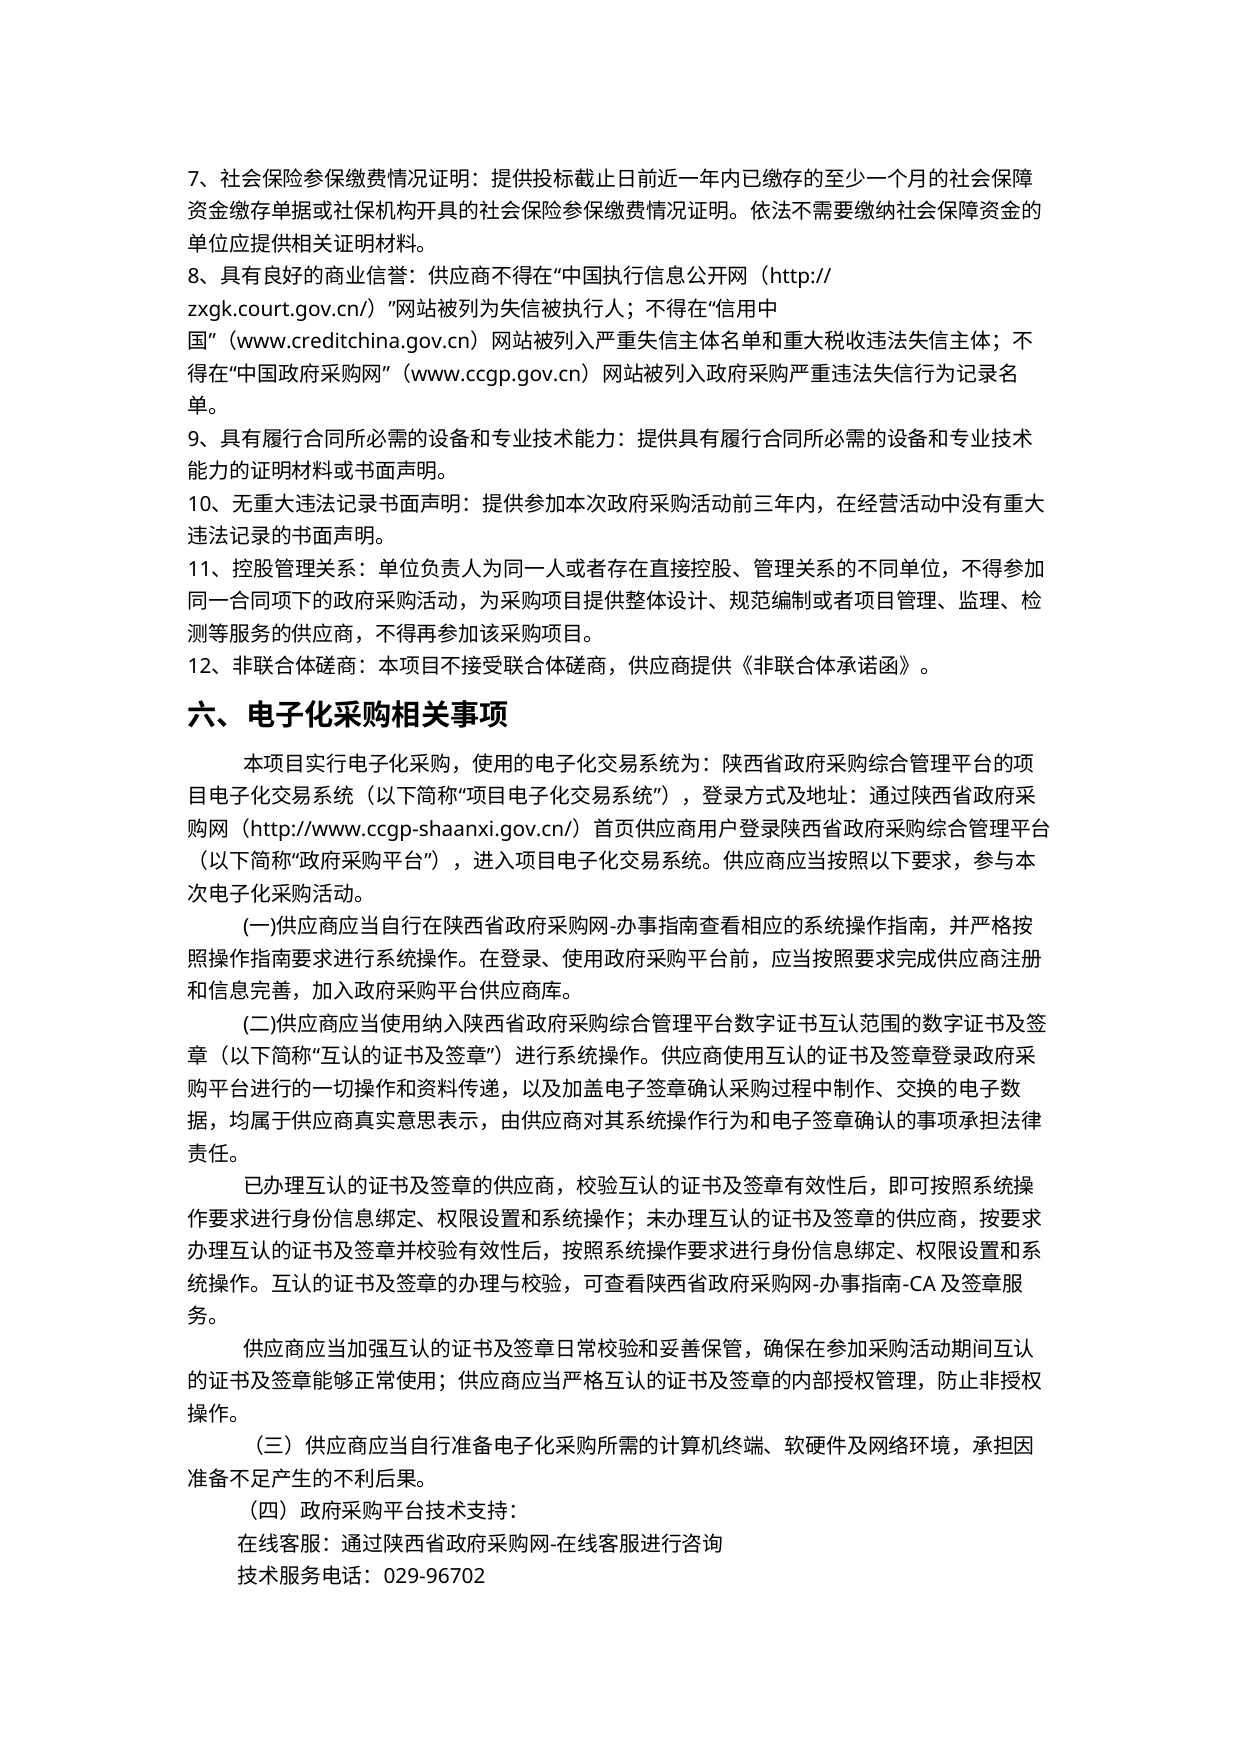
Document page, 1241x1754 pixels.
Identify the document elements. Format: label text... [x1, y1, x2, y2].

text 已办理互认的证书及签章的供应商，校验互认的证书及签章有效性后，即可按照系统操作要求进行身份信息绑定、权限设置和系统操作；未办理互认的证书及签章的供应商，按要求办理互认的证书及签章并校验有效性后，按照系统操作要求进行身份信息绑定、权限设置和系统操作。互认的证书及签章的办理与校验，可查看陕西省政府采购网-办事指南-CA及签章服务。 [187, 1169, 1053, 1332]
text 11、控股管理关系：单位负责人为同一人或者存在直接控股、管理关系的不同单位，不得参加同一合同项下的政府采购活动，为采购项目提供整体设计、规范编制或者项目管理、监理、检测等服务的供应商，不得再参加该采购项目。 [187, 552, 1053, 649]
text (一)供应商应当自行在陕西省政府采购网-办事指南查看相应的系统操作指南，并严格按照操作指南要求进行系统操作。在登录、使用政府采购平台前，应当按照要求完成供应商注册和信息完善，加入政府采购平台供应商库。 [187, 909, 1053, 1007]
text (二)供应商应当使用纳入陕西省政府采购综合管理平台数字证书互认范围的数字证书及签章（以下简称“互认的证书及签章”）进行系统操作。供应商使用互认的证书及签章登录政府采购平台进行的一切操作和资料传递，以及加盖电子签章确认采购过程中制作、交换的电子数据，均属于供应商真实意思表示，由供应商对其系统操作行为和电子签章确认的事项承担法律责任。 [187, 1007, 1053, 1169]
text （四）政府采购平台技术支持： [187, 1494, 1053, 1527]
text 8、具有良好的商业信誉：供应商不得在“中国执行信息公开网（http://zxgk.court.gov.cn/）”网站被列为失信被执行人；不得在“信用中国”（www.creditchina.gov.cn）网站被列入严重失信主体名单和重大税收违法失信主体；不得在“中国政府采购网”（www.ccgp.gov.cn）网站被列入政府采购严重违法失信行为记录名单。 [187, 259, 1053, 422]
text 9、具有履行合同所必需的设备和专业技术能力：提供具有履行合同所必需的设备和专业技术能力的证明材料或书面声明。 [187, 422, 1053, 487]
text 六、电子化采购相关事项 [187, 682, 1053, 747]
text 12、非联合体磋商：本项目不接受联合体磋商，供应商提供《非联合体承诺函》。 [187, 649, 1053, 682]
text 供应商应当加强互认的证书及签章日常校验和妥善保管，确保在参加采购活动期间互认的证书及签章能够正常使用；供应商应当严格互认的证书及签章的内部授权管理，防止非授权操作。 [187, 1332, 1053, 1429]
text 7、社会保险参保缴费情况证明：提供投标截止日前近一年内已缴存的至少一个月的社会保障资金缴存单据或社保机构开具的社会保险参保缴费情况证明。依法不需要缴纳社会保障资金的单位应提供相关证明材料。 [187, 162, 1053, 259]
text 10、无重大违法记录书面声明：提供参加本次政府采购活动前三年内，在经营活动中没有重大违法记录的书面声明。 [187, 487, 1053, 552]
text 技术服务电话：029-96702 [187, 1559, 1053, 1592]
text （三）供应商应当自行准备电子化采购所需的计算机终端、软硬件及网络环境，承担因准备不足产生的不利后果。 [187, 1429, 1053, 1494]
text 在线客服：通过陕西省政府采购网-在线客服进行咨询 [187, 1527, 1053, 1559]
text 本项目实行电子化采购，使用的电子化交易系统为：陕西省政府采购综合管理平台的项目电子化交易系统（以下简称“项目电子化交易系统”），登录方式及地址：通过陕西省政府采购网（http://www.ccgp-shaanxi.gov.cn/）首页供应商用户登录陕西省政府采购综合管理平台（以下简称“政府采购平台”），进入项目电子化交易系统。供应商应当按照以下要求，参与本次电子化采购活动。 [187, 747, 1053, 909]
